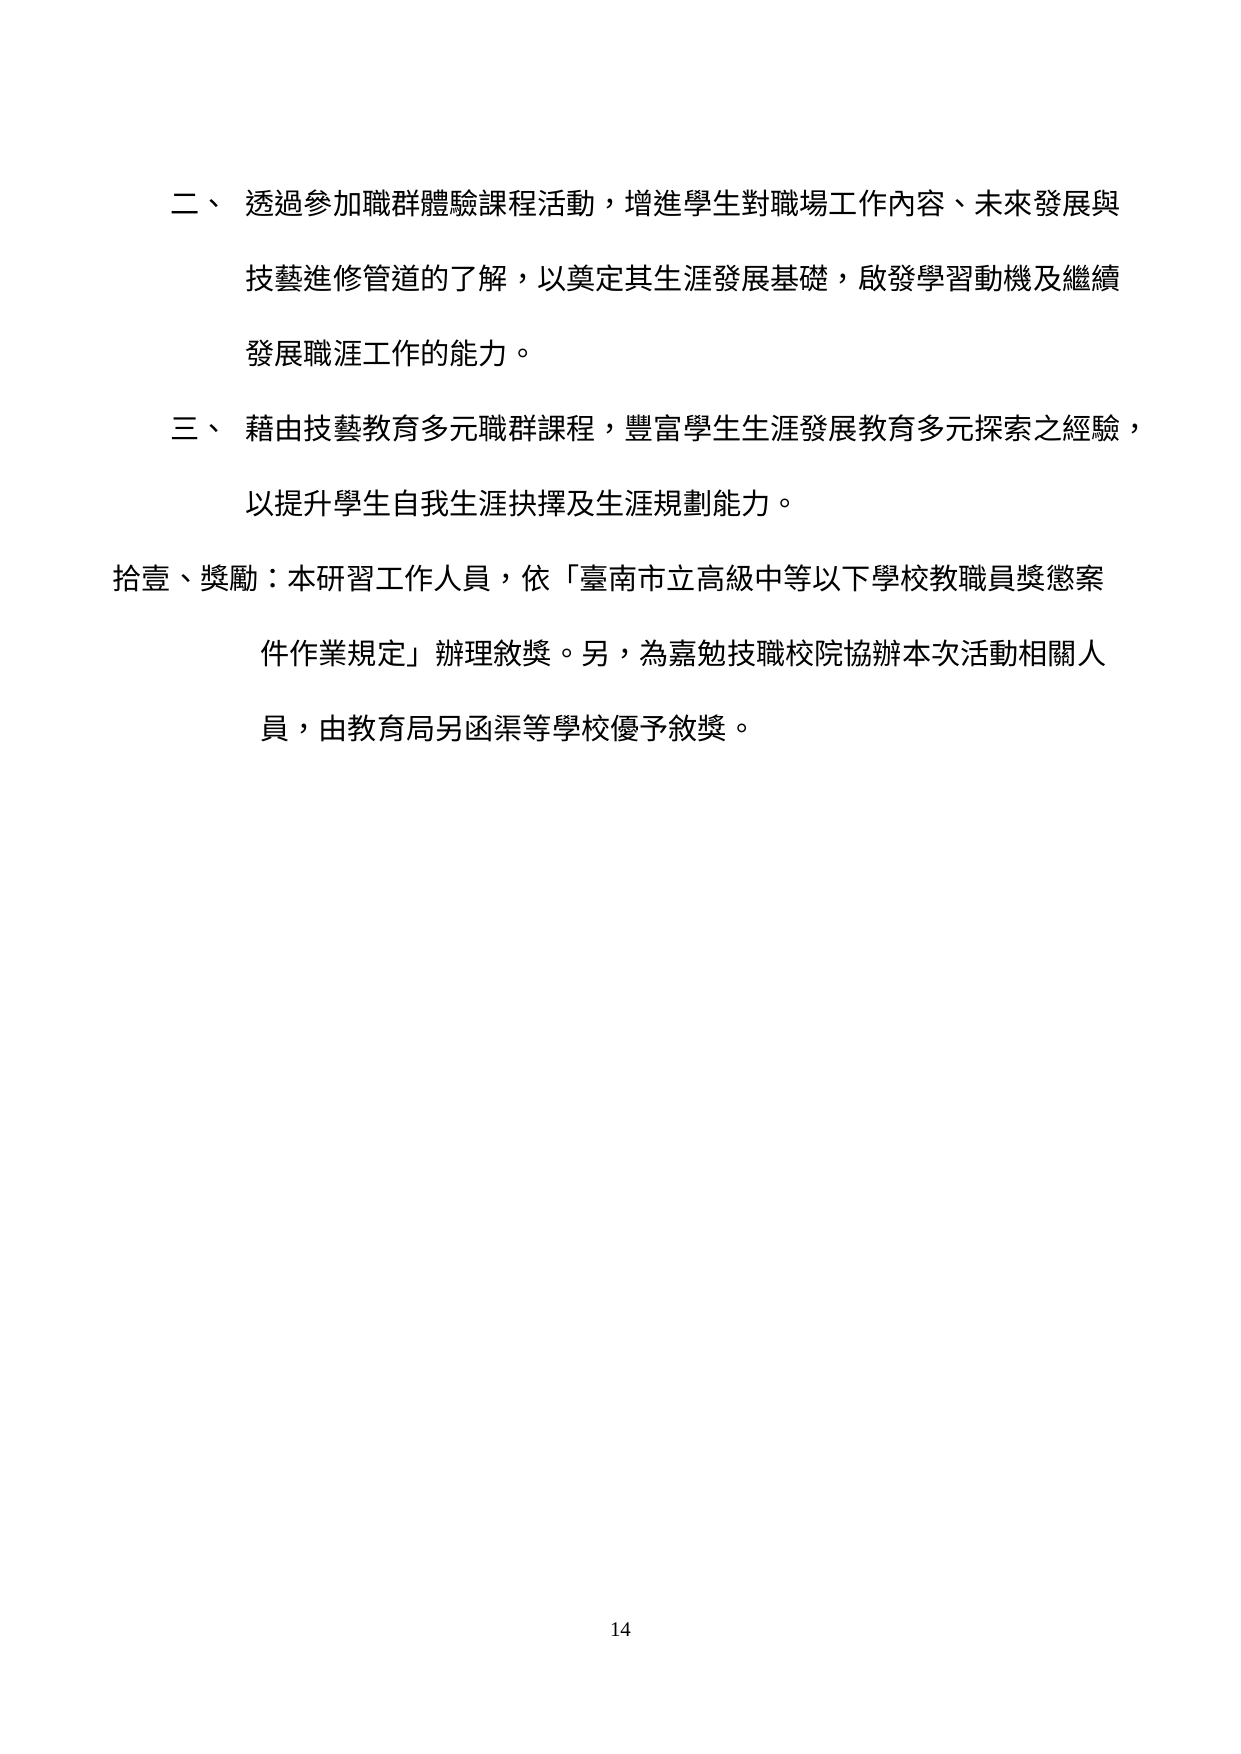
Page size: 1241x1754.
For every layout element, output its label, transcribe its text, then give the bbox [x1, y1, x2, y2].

list 藉由技藝教育多元職群課程，豐富學生生涯發展教育多元探索之經驗，以提升學生自我生涯抉擇及生涯規劃能力。 [170, 389, 1128, 539]
list 透過參加職群體驗課程活動，增進學生對職場工作內容、未來發展與技藝進修管道的了解，以奠定其生涯發展基礎，啟發學習動機及繼續發展職涯工作的能力。 [170, 164, 1128, 389]
text 拾壹、獎勵：本研習工作人員，依「臺南市立高級中等以下學校教職員獎懲案件作業規定」辦理敘獎。另，為嘉勉技職校院協辦本次活動相關人員，由教育局另函渠等學校優予敘獎。 [112, 539, 1128, 764]
